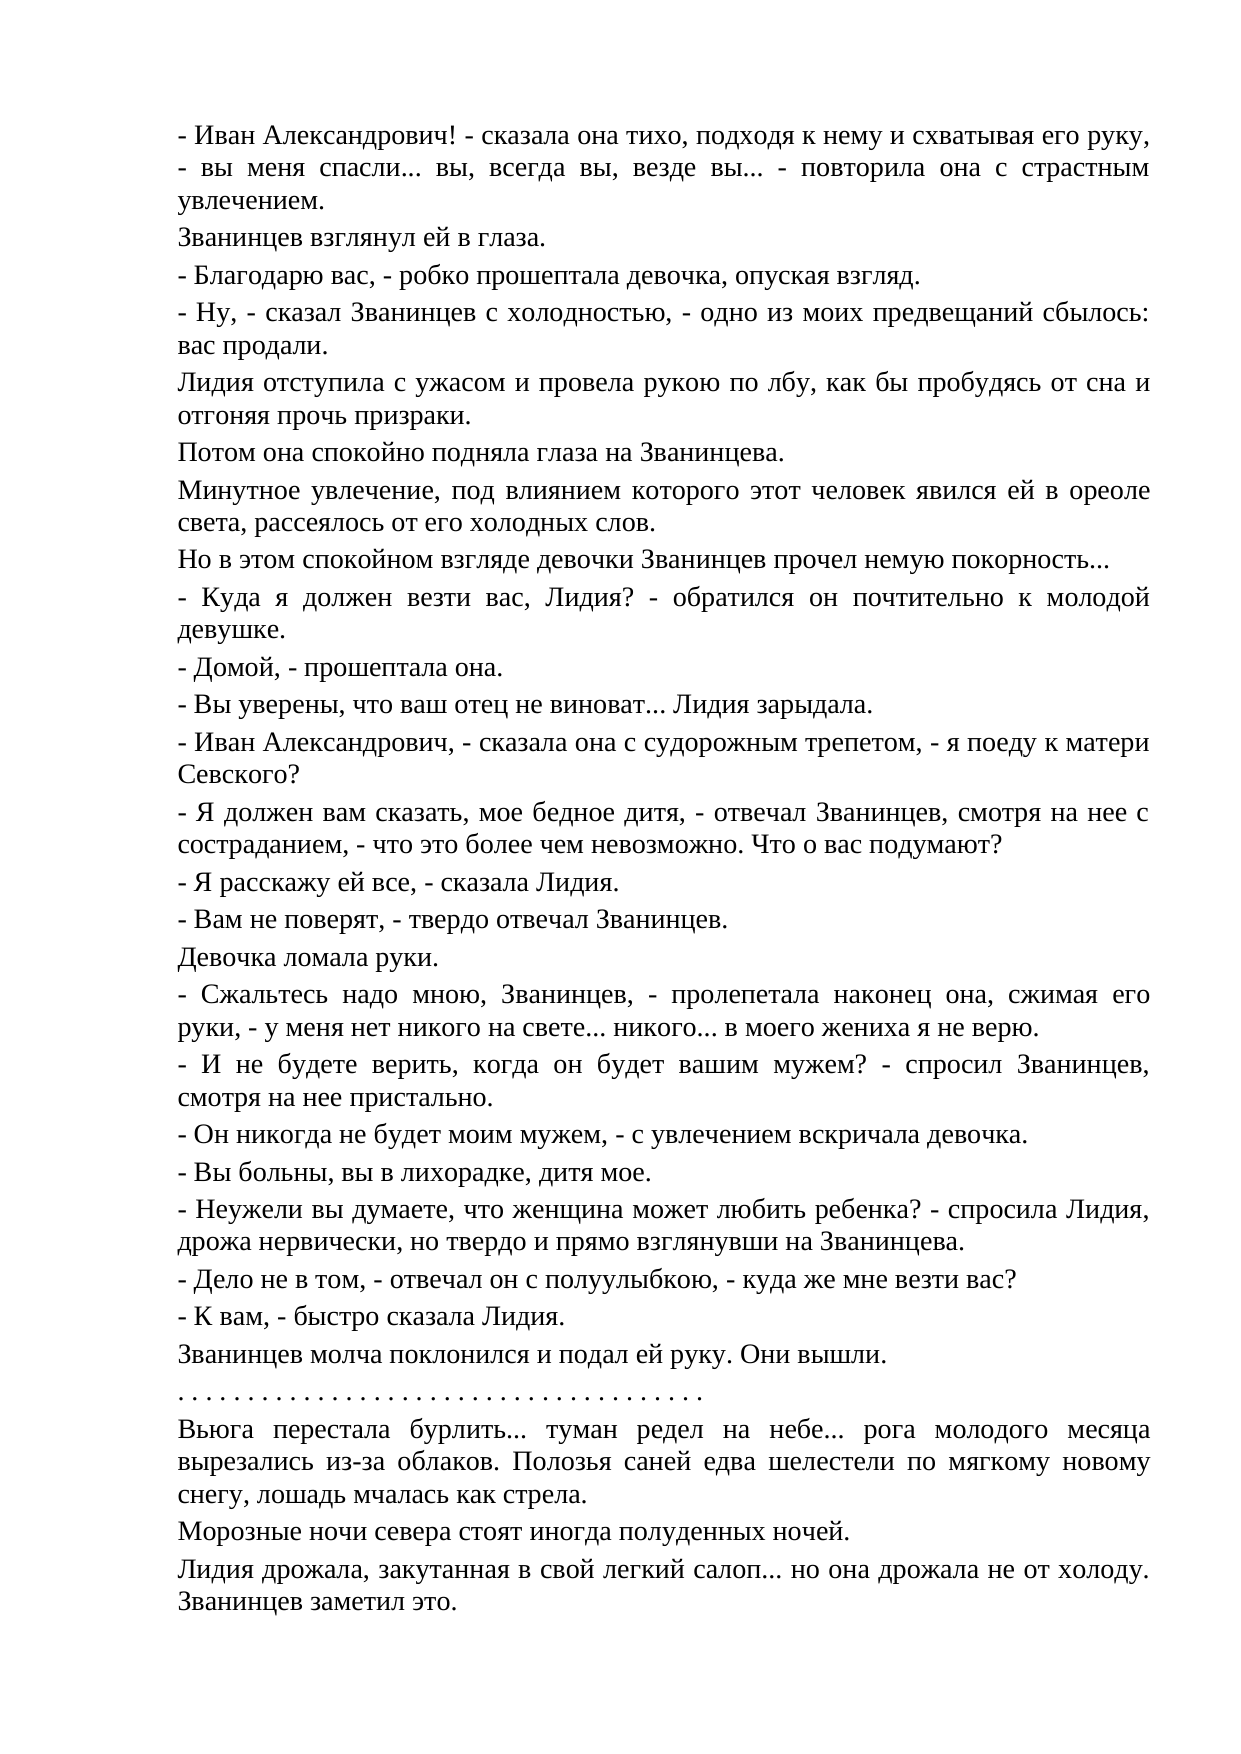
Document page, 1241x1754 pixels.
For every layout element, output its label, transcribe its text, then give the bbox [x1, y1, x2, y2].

text Званинцев взглянул ей в глаза. [177, 220, 1152, 253]
text - Я должен вам сказать, мое бедное дитя, - отвечал Званинцев, смотря на нее с состраданием, - что это более чем невозможно. Что о вас подумают? [177, 795, 1152, 860]
text - Вы уверены, что ваш отец не виноват... Лидия зарыдала. [177, 687, 1152, 720]
text Вьюга перестала бурлить... туман редел на небе... рога молодого месяца вырезались из-за облаков. Полозья саней едва шелестели по мягкому новому снегу, лошадь мчалась как стрела. [177, 1412, 1152, 1509]
text - Сжальтесь надо мною, Званинцев, - пролепетала наконец она, сжимая его руки, - у меня нет никого на свете... никого... в моего жениха я не верю. [177, 977, 1152, 1042]
text Морозные ночи севера стоят иногда полуденных ночей. [177, 1514, 1152, 1547]
text Но в этом спокойном взгляде девочки Званинцев прочел немую покорность... [177, 543, 1152, 575]
text Званинцев молча поклонился и подал ей руку. Они вышли. [177, 1337, 1152, 1369]
text . . . . . . . . . . . . . . . . . . . . . . . . . . . . . . . . . . . . . . [177, 1374, 1152, 1407]
text - И не будете верить, когда он будет вашим мужем? - спросил Званинцев, смотря на нее пристально. [177, 1047, 1152, 1112]
text - Благодарю вас, - робко прошептала девочка, опуская взгляд. [177, 258, 1152, 290]
text Лидия дрожала, закутанная в свой легкий салоп... но она дрожала не от холоду. Званинцев заметил это. [177, 1552, 1152, 1617]
text - Я расскажу ей все, - сказала Лидия. [177, 865, 1152, 897]
text - Дело не в том, - отвечал он с полуулыбкою, - куда же мне везти вас? [177, 1262, 1152, 1294]
text Девочка ломала руки. [177, 940, 1152, 972]
text Минутное увлечение, под влиянием которого этот человек явился ей в ореоле света, рассеялось от его холодных слов. [177, 473, 1152, 537]
text Потом она спокойно подняла глаза на Званинцева. [177, 435, 1152, 468]
text - Домой, - прошептала она. [177, 650, 1152, 682]
text - Ну, - сказал Званинцев с холодностью, - одно из моих предвещаний сбылось: вас продали. [177, 295, 1152, 360]
text - Иван Александрович! - сказала она тихо, подходя к нему и схватывая его руку, - вы меня спасли... вы, всегда вы, везде вы... - повторила она с страстным увлечением. [177, 118, 1152, 215]
text - Неужели вы думаете, что женщина может любить ребенка? - спросила Лидия, дрожа нервически, но твердо и прямо взглянувши на Званинцева. [177, 1192, 1152, 1257]
text - Вам не поверят, - твердо отвечал Званинцев. [177, 902, 1152, 935]
text - Куда я должен везти вас, Лидия? - обратился он почтительно к молодой девушке. [177, 580, 1152, 645]
text Лидия отступила с ужасом и провела рукою по лбу, как бы пробудясь от сна и отгоняя прочь призраки. [177, 365, 1152, 430]
text - Иван Александрович, - сказала она с судорожным трепетом, - я поеду к матери Севского? [177, 725, 1152, 790]
text - Вы больны, вы в лихорадке, дитя мое. [177, 1154, 1152, 1187]
text - Он никогда не будет моим мужем, - с увлечением вскричала девочка. [177, 1117, 1152, 1149]
text - К вам, - быстро сказала Лидия. [177, 1299, 1152, 1332]
